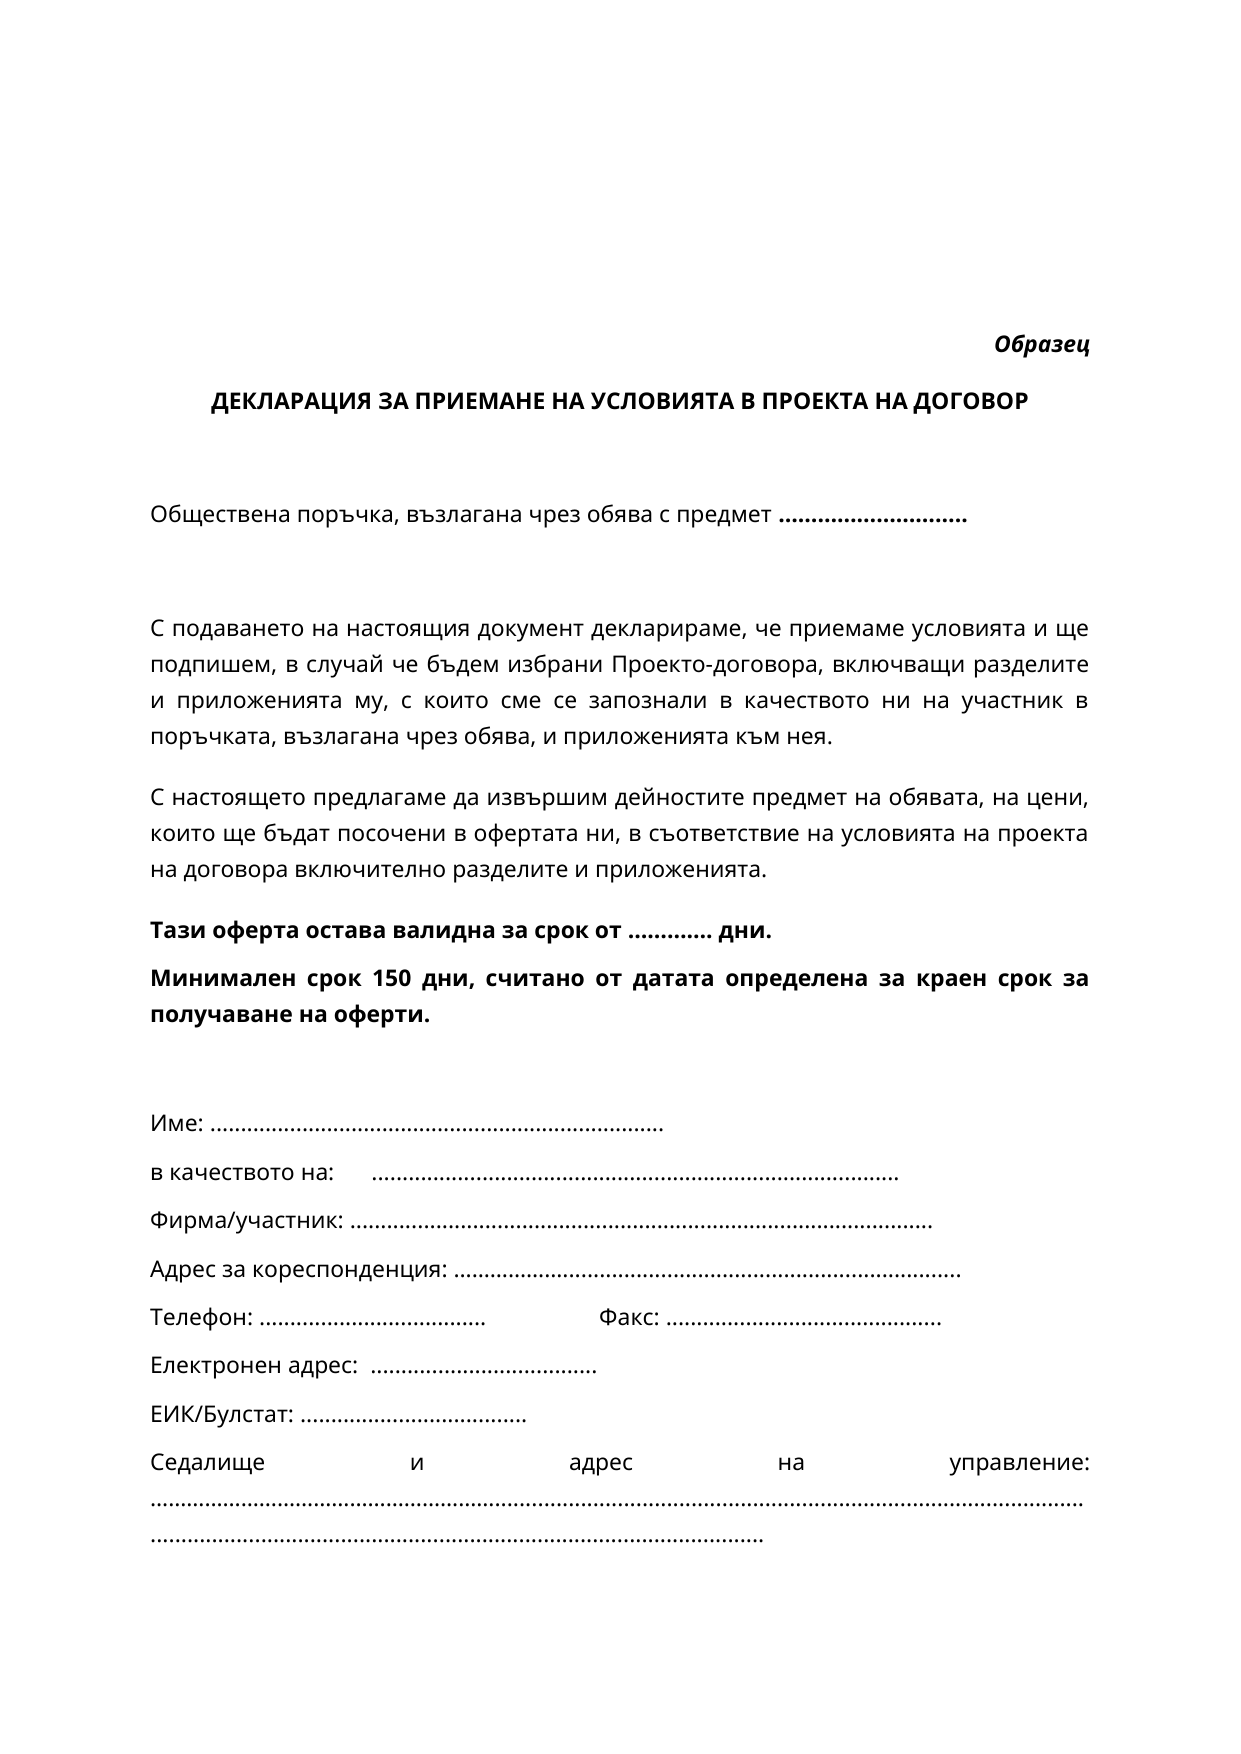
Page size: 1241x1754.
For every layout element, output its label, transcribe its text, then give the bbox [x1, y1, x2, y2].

text Фирма/участник: ............................................................................................... [150, 1204, 1090, 1235]
text Име: .......................................................................... [150, 1107, 1090, 1138]
text ДЕКЛАРАЦИЯ ЗА ПРИЕМАНЕ НА УСЛОВИЯТА В ПРОЕКТА НА ДОГОВОР [150, 385, 1090, 416]
text Обществена поръчка, възлагана чрез обява с предмет ……………………….. [150, 498, 1090, 530]
text С подаването на настоящия документ декларираме, че приемаме условията и ще подпишем, в случай че бъдем избрани Проекто-договора, включващи разделите и приложенията му, с които сме се запознали в качеството ни на участник в поръчката, възлагана чрез обява, и приложенията към нея. [150, 612, 1090, 751]
text Минимален срок 150 дни, считано от датата определена за краен срок за получаване на оферти. [150, 962, 1090, 1029]
text ЕИК/Булстат: ..................................... [150, 1398, 1090, 1429]
text С настоящето предлагаме да извършим дейностите предмет на обявата, на цени, които ще бъдат посочени в офертата ни, в съответствие на условията на проекта на договора включително разделите и приложенията. [150, 781, 1090, 884]
text Телефон: ..................................... Факс: ............................................. [150, 1301, 1090, 1332]
text Образец [150, 328, 1090, 359]
text в качеството на: ...................................................................................... [150, 1156, 1090, 1187]
text Тази оферта остава валидна за срок от …………. дни. [150, 913, 1090, 945]
text Седалище и адрес на управление: ………………………………………………….................................................................................................................................................................................................... [150, 1446, 1090, 1549]
text Електронен адрес: ..................................... [150, 1349, 1090, 1381]
text Адрес за кореспонденция: ………………................................................................. [150, 1253, 1090, 1284]
